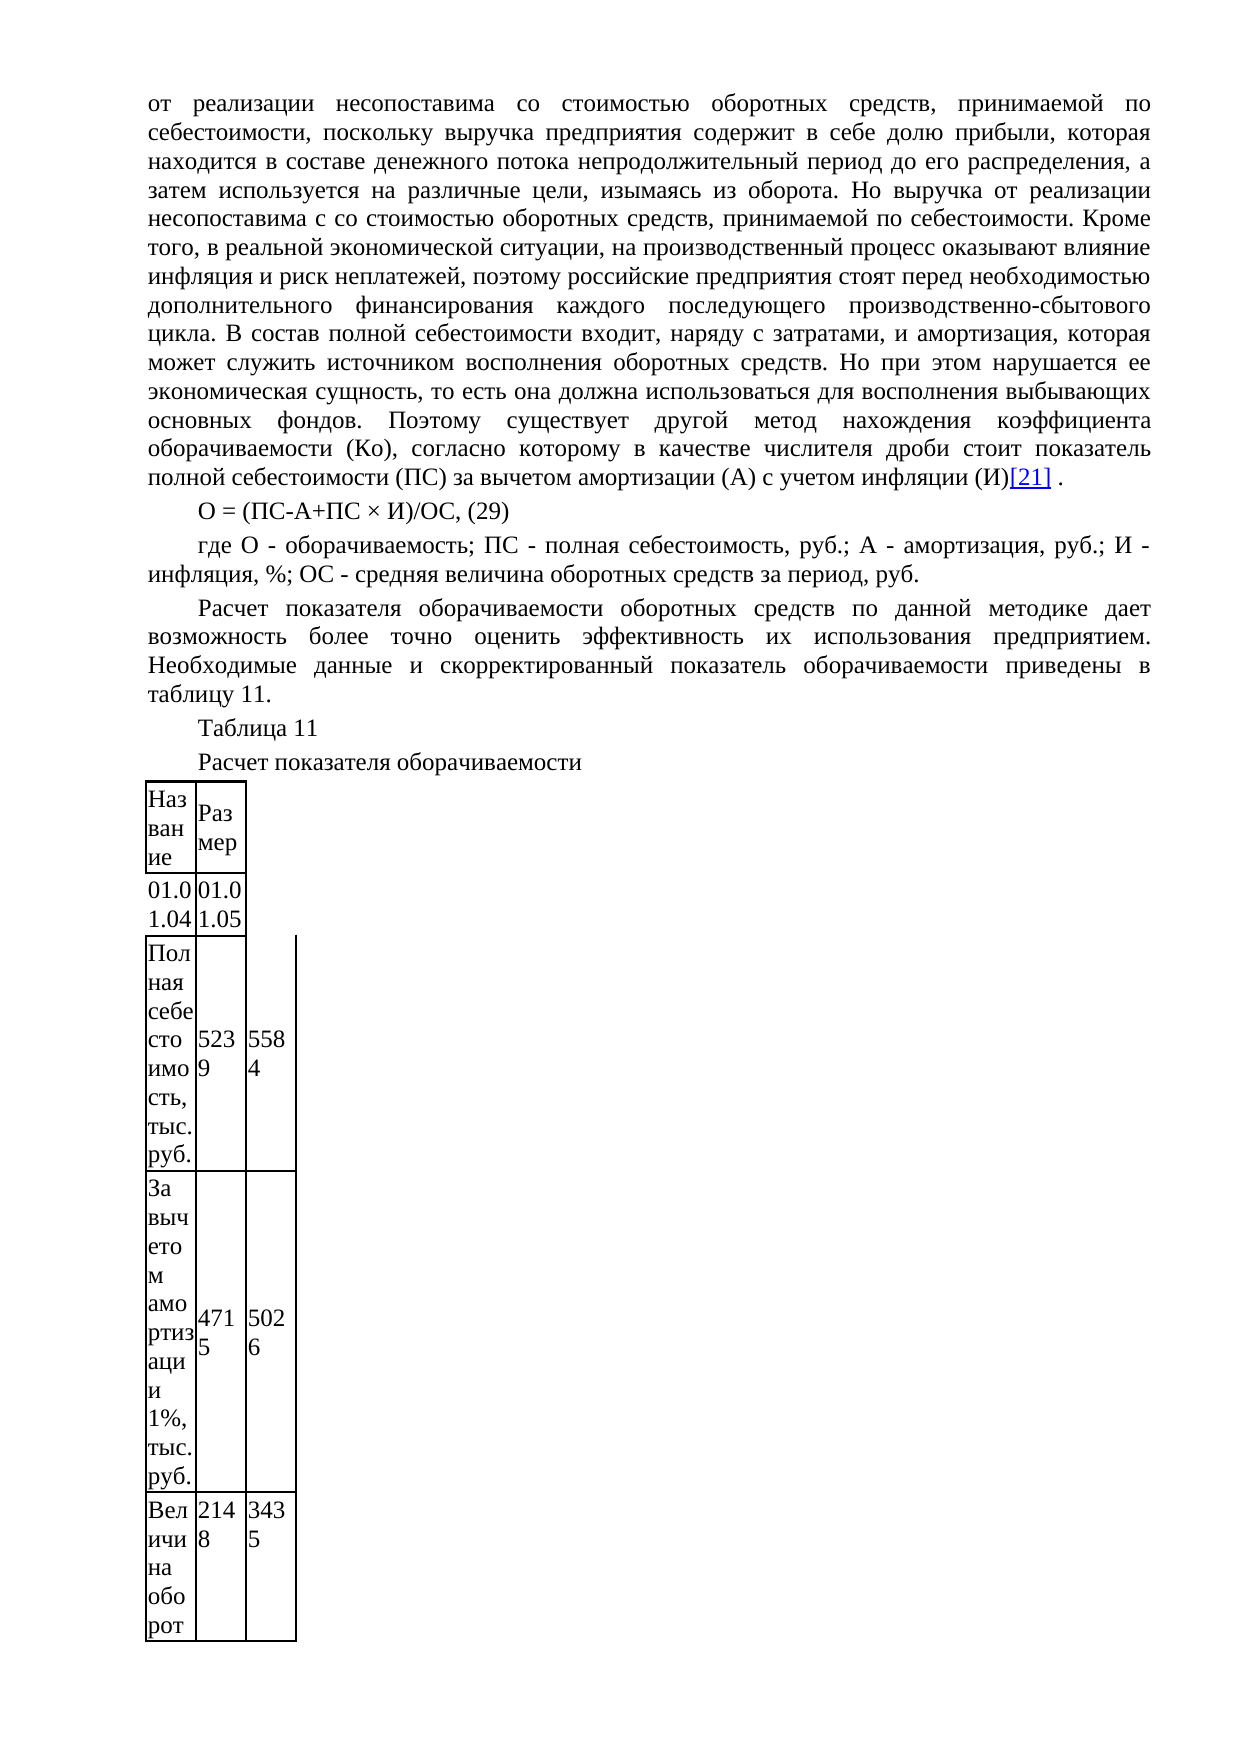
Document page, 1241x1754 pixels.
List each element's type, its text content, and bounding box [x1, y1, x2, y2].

table_header Размер [197, 783, 245, 872]
table_cell 4715 [197, 1172, 245, 1491]
table_cell 01.01.05 [197, 874, 245, 934]
text Расчет показателя оборачиваемости [148, 747, 1152, 775]
text Расчет показателя оборачиваемости оборотных средств по данной методике дает возможность более точно оценить эффективность их использования предприятием. Необходимые данные и скорректированный показатель оборачиваемости приведены в таблицу 11. [148, 593, 1152, 708]
table_header Название [147, 783, 195, 872]
table_cell 5026 [247, 1172, 295, 1491]
table_cell 5584 [247, 935, 295, 1170]
text где О - оборачиваемость; ПС - полная себестоимость, руб.; А - амортизация, руб.; И - инфляция, %; ОС - средняя величина оборотных средств за период, руб. [148, 530, 1152, 587]
text Таблица 11 [148, 713, 1152, 741]
table_cell 5239 [197, 937, 245, 1170]
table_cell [147, 1493, 195, 1640]
table_cell За вычетом амортизации 1%, тыс. руб. [147, 1172, 195, 1491]
table_cell 01.01.04 [146, 874, 195, 934]
text О = (ПС-А+ПС × И)/ОС, (29) [148, 496, 1152, 525]
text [148, 88, 1152, 491]
table_cell 3435 [247, 1493, 295, 1640]
table_cell Полная себестоимость, тыс. руб. [147, 937, 195, 1170]
table_cell 2148 [197, 1493, 245, 1640]
